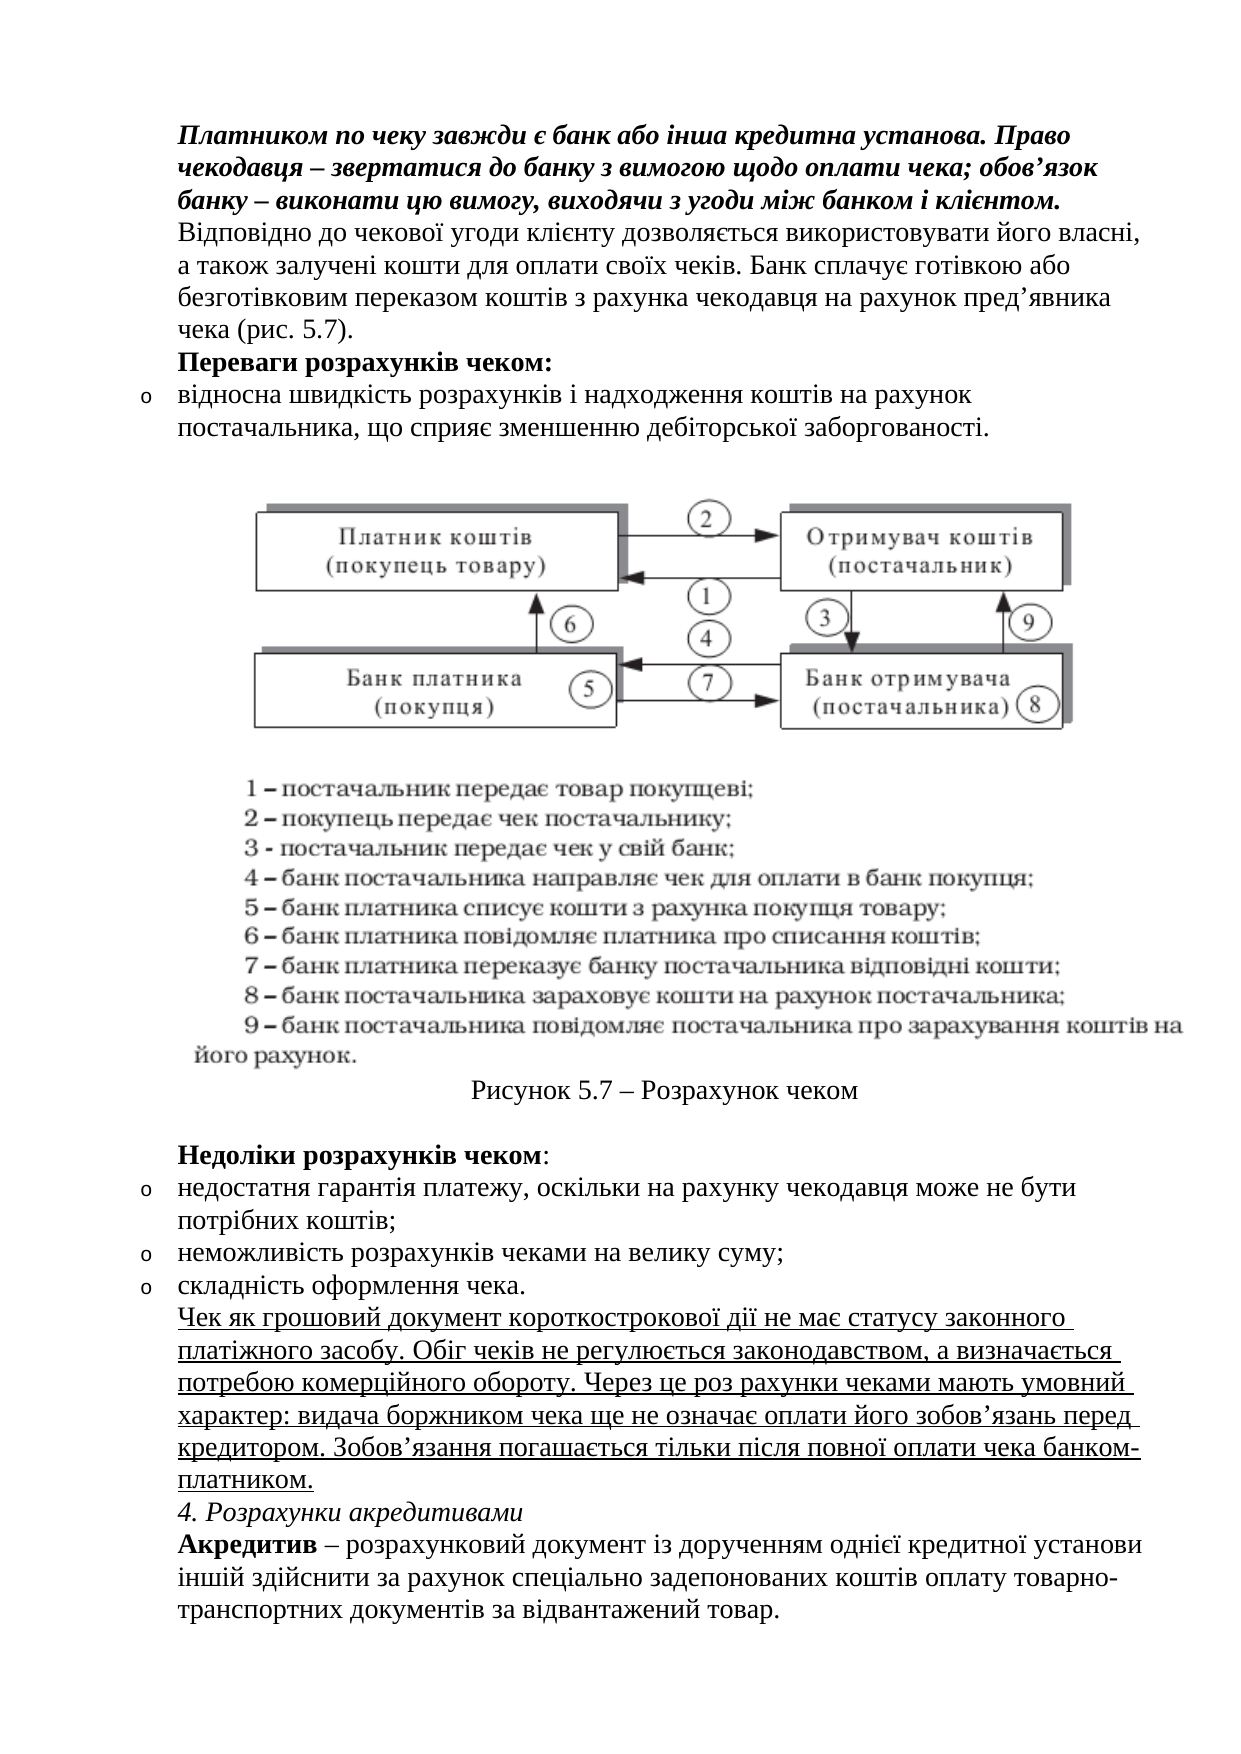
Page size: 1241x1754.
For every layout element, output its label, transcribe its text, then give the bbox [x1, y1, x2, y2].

text Платником по чеку завжди є банк або інша кредитна установа. Право чекодавця – звертатися до банку з вимогою щодо оплати чека; обов’язок банку – виконати цю вимогу, виходячи з угоди між банком і клієнтом. [177, 118, 1152, 215]
picture [177, 474, 1212, 1074]
text Переваги розрахунків чеком: [177, 345, 1152, 377]
text Недоліки розрахунків чеком: [177, 1138, 1152, 1170]
list складність оформлення чека. [140, 1268, 1152, 1301]
text Акредитив – розрахунковий документ із дорученням однієї кредитної установи іншій здійснити за рахунок спеціально задепонованих коштів оплату товарно-транспортних документів за відвантажений товар. [177, 1527, 1152, 1624]
text Рисунок 5.7 – Розрахунок чеком [177, 1074, 1152, 1106]
text Відповідно до чекової угоди клієнту дозволяється використовувати його власні, а також залучені кошти для оплати своїх чеків. Банк сплачує готівкою або безготівковим переказом коштів з рахунка чекодавця на рахунок пред’явника чека (рис. 5.7). [177, 215, 1152, 345]
list відносна швидкість розрахунків і надходження коштів на рахунок постачальника, що сприяє зменшенню дебіторської заборгованості. [140, 377, 1152, 442]
list недостатня гарантія платежу, оскільки на рахунку чекодавця може не бути потрібних коштів; [140, 1170, 1152, 1235]
text Чек як грошовий документ короткострокової дії не має статусу законного платіжного засобу. Обіг чеків не регулюється законодавством, а визначається потребою комерційного обороту. Через це роз рахунки чеками мають умовний характер: видача боржником чека ще не означає оплати його зобов’язань перед кредитором. Зобов’язання погашається тільки після повної оплати чека банком-платником. [177, 1301, 1152, 1495]
list неможливість розрахунків чеками на велику суму; [140, 1235, 1152, 1268]
text 4. Розрахунки акредитивами [177, 1495, 1152, 1527]
